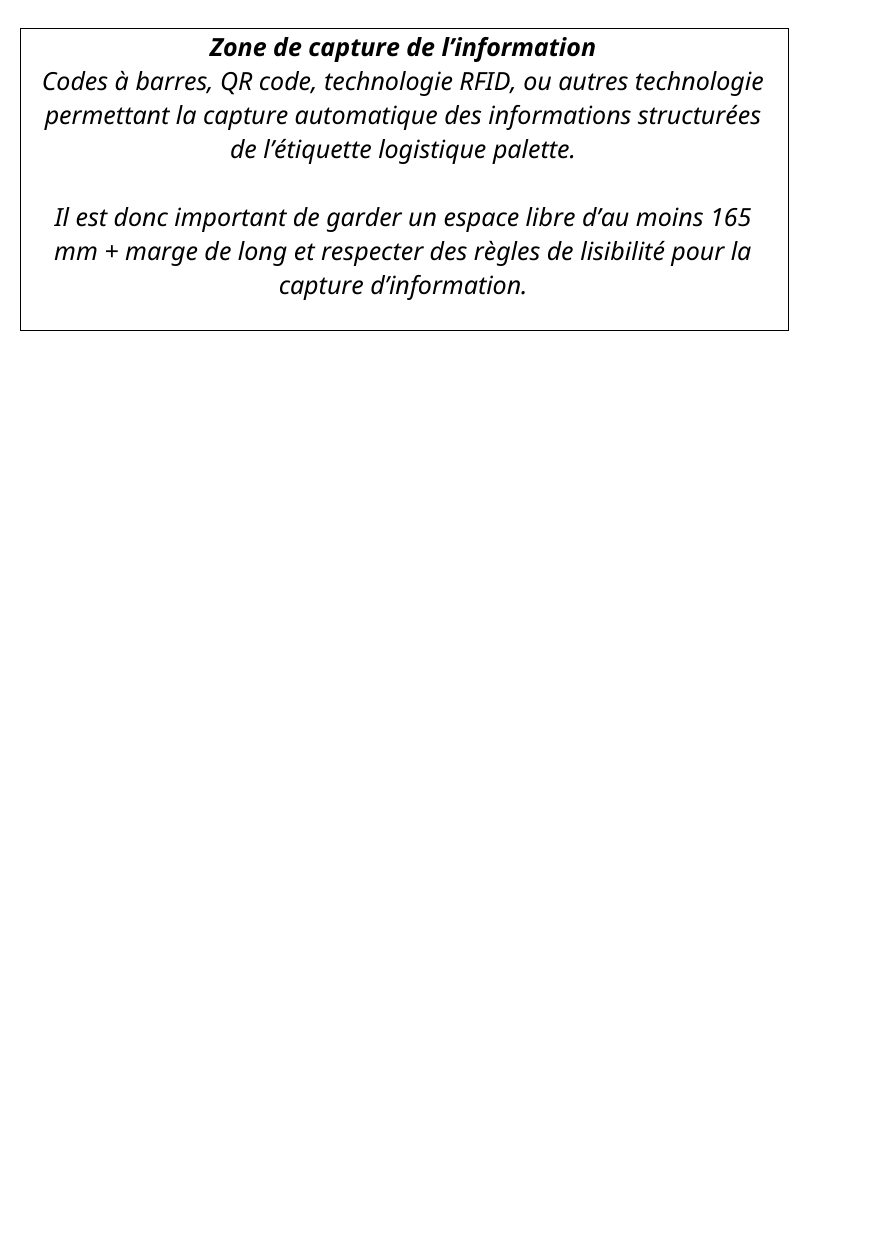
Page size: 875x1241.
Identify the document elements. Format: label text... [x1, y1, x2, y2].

table_cell Zone de capture de l’information Codes à barres, QR code, technologie RFID, ou autres technologie permettant la capture automatique des informations structurées de l’étiquette logistique palette. Il est donc important de garder un espace libre d’au moins 165 mm + marge de long et respecter des règles de lisibilité pour la capture d’information. [21, 29, 788, 330]
